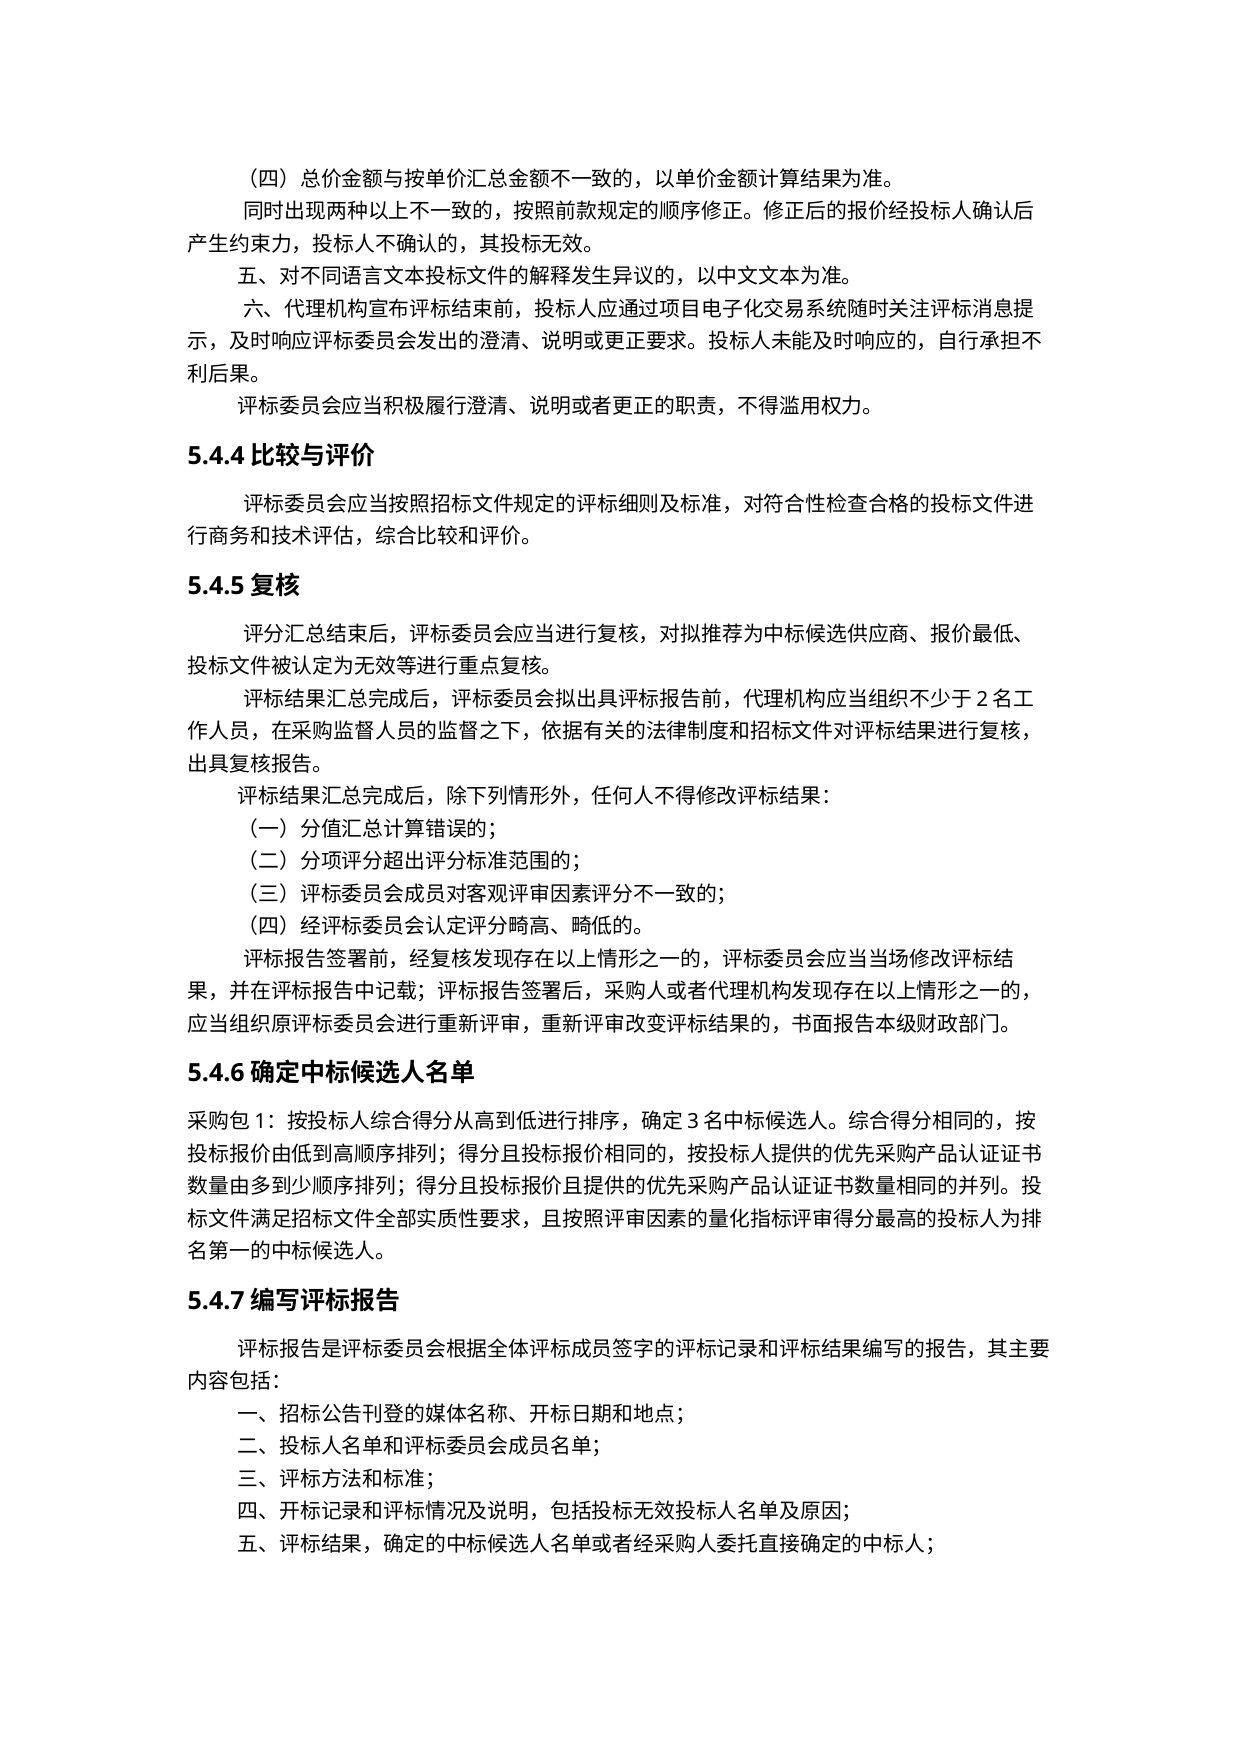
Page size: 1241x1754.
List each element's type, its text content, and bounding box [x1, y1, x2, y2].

text 五、对不同语言文本投标文件的解释发生异议的，以中文文本为准。 [187, 259, 1053, 292]
text 5.4.6确定中标候选人名单 [187, 1039, 1053, 1104]
text 五、评标结果，确定的中标候选人名单或者经采购人委托直接确定的中标人； [187, 1527, 1053, 1559]
text 三、评标方法和标准； [187, 1462, 1053, 1494]
text （二）分项评分超出评分标准范围的； [187, 844, 1053, 877]
text 评标结果汇总完成后，评标委员会拟出具评标报告前，代理机构应当组织不少于2名工作人员，在采购监督人员的监督之下，依据有关的法律制度和招标文件对评标结果进行复核，出具复核报告。 [187, 682, 1053, 779]
text （四）经评标委员会认定评分畸高、畸低的。 [187, 909, 1053, 942]
text （四）总价金额与按单价汇总金额不一致的，以单价金额计算结果为准。 [187, 162, 1053, 194]
text 评标报告是评标委员会根据全体评标成员签字的评标记录和评标结果编写的报告，其主要内容包括： [187, 1332, 1053, 1397]
text 评标报告签署前，经复核发现存在以上情形之一的，评标委员会应当当场修改评标结果，并在评标报告中记载；评标报告签署后，采购人或者代理机构发现存在以上情形之一的，应当组织原评标委员会进行重新评审，重新评审改变评标结果的，书面报告本级财政部门。 [187, 942, 1053, 1039]
text （三）评标委员会成员对客观评审因素评分不一致的； [187, 877, 1053, 909]
text 六、代理机构宣布评标结束前，投标人应通过项目电子化交易系统随时关注评标消息提示，及时响应评标委员会发出的澄清、说明或更正要求。投标人未能及时响应的，自行承担不利后果。 [187, 292, 1053, 389]
text 5.4.4比较与评价 [187, 422, 1053, 487]
text 采购包1：按投标人综合得分从高到低进行排序，确定3名中标候选人。综合得分相同的，按投标报价由低到高顺序排列；得分且投标报价相同的，按投标人提供的优先采购产品认证证书数量由多到少顺序排列；得分且投标报价且提供的优先采购产品认证证书数量相同的并列。投标文件满足招标文件全部实质性要求，且按照评审因素的量化指标评审得分最高的投标人为排名第一的中标候选人。 [187, 1104, 1053, 1267]
text 评标委员会应当积极履行澄清、说明或者更正的职责，不得滥用权力。 [187, 389, 1053, 422]
text 四、开标记录和评标情况及说明，包括投标无效投标人名单及原因； [187, 1494, 1053, 1527]
text 评标委员会应当按照招标文件规定的评标细则及标准，对符合性检查合格的投标文件进行商务和技术评估，综合比较和评价。 [187, 487, 1053, 552]
text 评分汇总结束后，评标委员会应当进行复核，对拟推荐为中标候选供应商、报价最低、投标文件被认定为无效等进行重点复核。 [187, 617, 1053, 682]
text 评标结果汇总完成后，除下列情形外，任何人不得修改评标结果： [187, 779, 1053, 812]
text 二、投标人名单和评标委员会成员名单； [187, 1429, 1053, 1462]
text 5.4.7编写评标报告 [187, 1267, 1053, 1332]
text 一、招标公告刊登的媒体名称、开标日期和地点； [187, 1397, 1053, 1429]
text 5.4.5复核 [187, 552, 1053, 617]
text 同时出现两种以上不一致的，按照前款规定的顺序修正。修正后的报价经投标人确认后产生约束力，投标人不确认的，其投标无效。 [187, 194, 1053, 259]
text （一）分值汇总计算错误的； [187, 812, 1053, 844]
